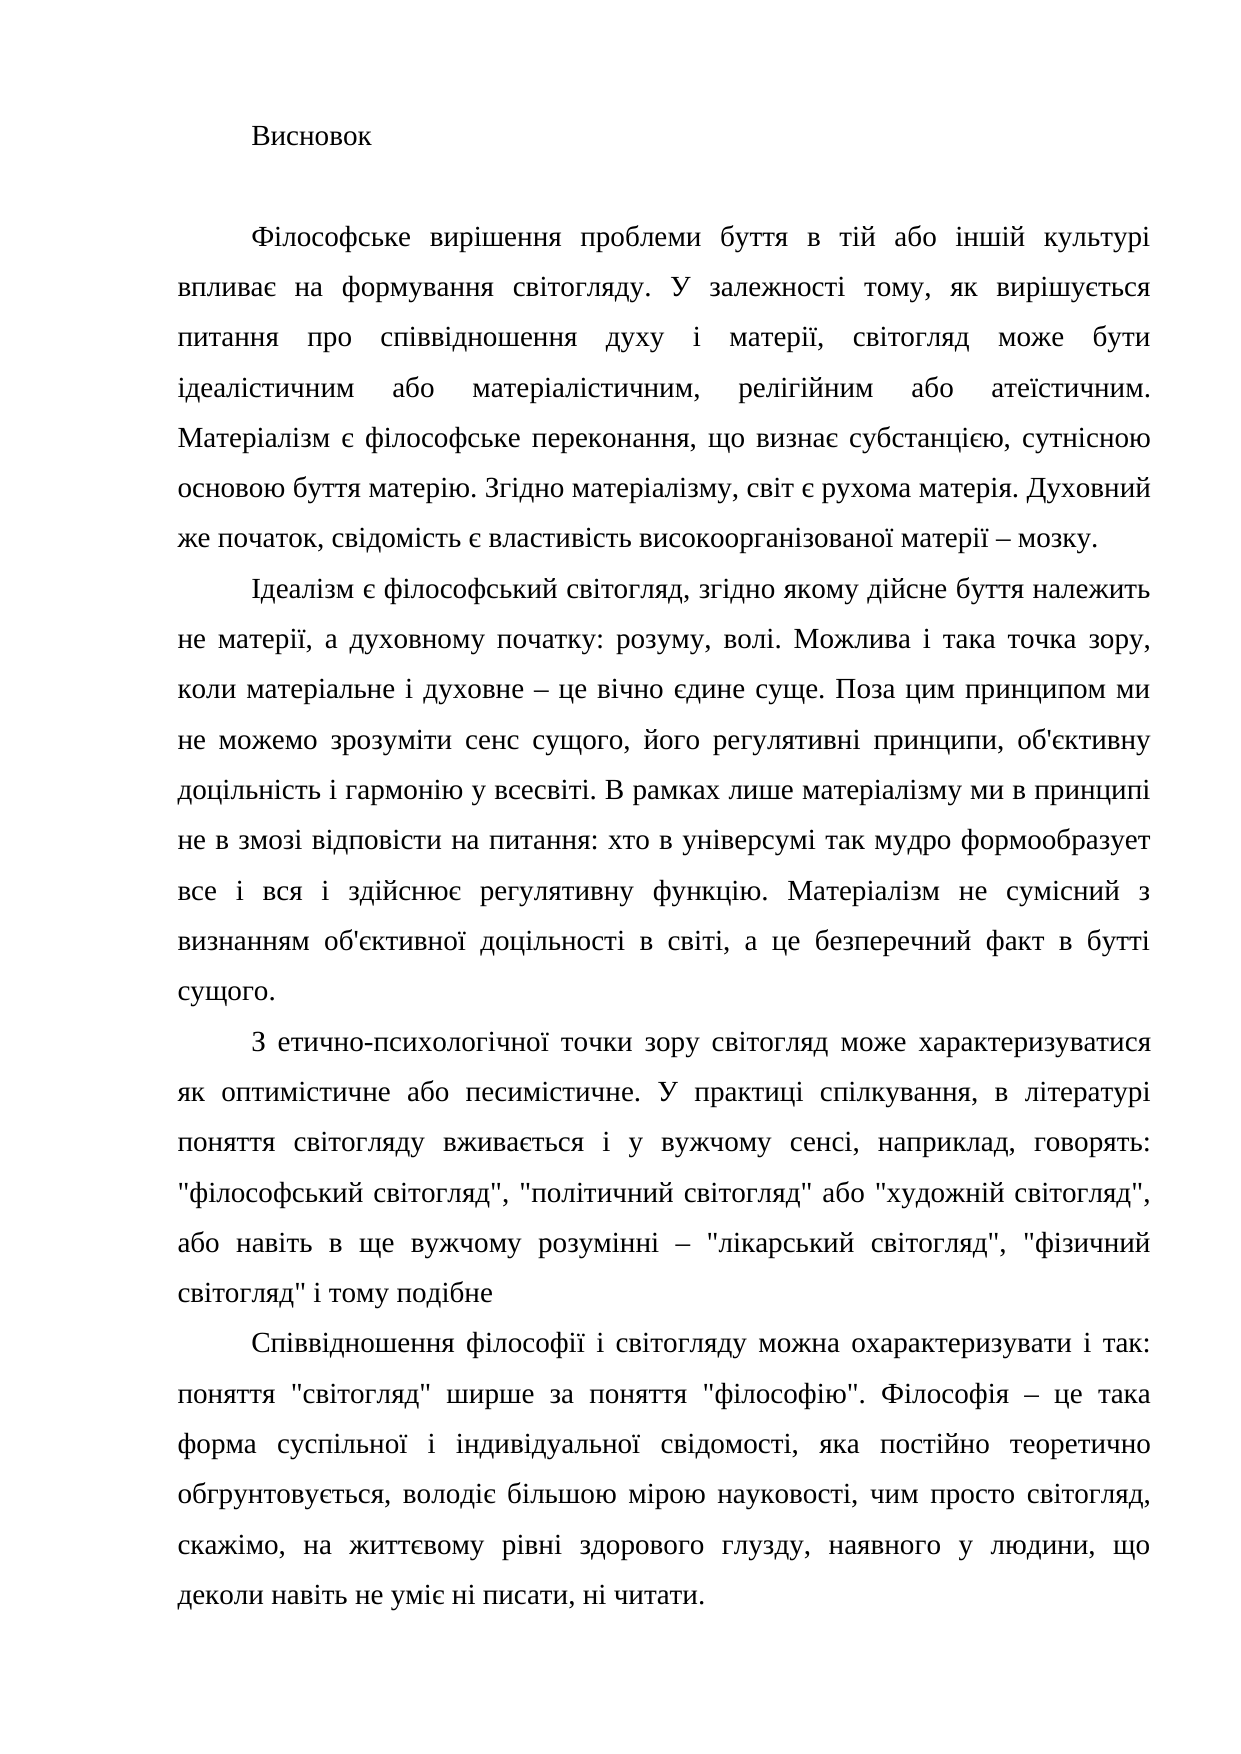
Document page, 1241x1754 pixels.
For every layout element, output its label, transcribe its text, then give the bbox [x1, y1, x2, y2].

text Ідеалізм є філософський світогляд, згідно якому дійсне буття належить не матерії, а духовному початку: розуму, волі. Можлива і така точка зору, коли матеріальне і духовне – це вічно єдине суще. Поза цим принципом ми не можемо зрозуміти сенс сущого, його регулятивні принципи, об'єктивну доцільність і гармонію у всесвіті. В рамках лише матеріалізму ми в принципі не в змозі відповісти на питання: хто в універсумі так мудро формообразует все і вся і здійснює регулятивну функцію. Матеріалізм не сумісний з визнанням об'єктивної доцільності в світі, а це безперечний факт в бутті сущого. [177, 571, 1152, 1007]
text З етично-психологічної точки зору світогляд може характеризуватися як оптимістичне або песимістичне. У практиці спілкування, в літературі поняття світогляду вживається і у вужчому сенсі, наприклад, говорять: "філософський світогляд", "політичний світогляд" або "художній світогляд", або навіть в ще вужчому розумінні – "лікарський світогляд", "фізичний світогляд" і тому подібне [177, 1024, 1152, 1309]
text Висновок [177, 118, 1152, 152]
text Співвідношення філософії і світогляду можна охарактеризувати і так: поняття "світогляд" ширше за поняття "філософію". Філософія – це така форма суспільної і індивідуальної свідомості, яка постійно теоретично обгрунтовується, володіє більшою мірою науковості, чим просто світогляд, скажімо, на життєвому рівні здорового глузду, наявного у людини, що деколи навіть не уміє ні писати, ні читати. [177, 1326, 1152, 1611]
text Філософське вирішення проблеми буття в тій або іншій культурі впливає на формування світогляду. У залежності тому, як вирішується питання про співвідношення духу і матерії, світогляд може бути ідеалістичним або матеріалістичним, релігійним або атеїстичним. Матеріалізм є філософське переконання, що визнає субстанцією, сутнісною основою буття матерію. Згідно матеріалізму, світ є рухома матерія. Духовний же початок, свідомість є властивість високоорганізованої матерії – мозку. [177, 219, 1152, 554]
